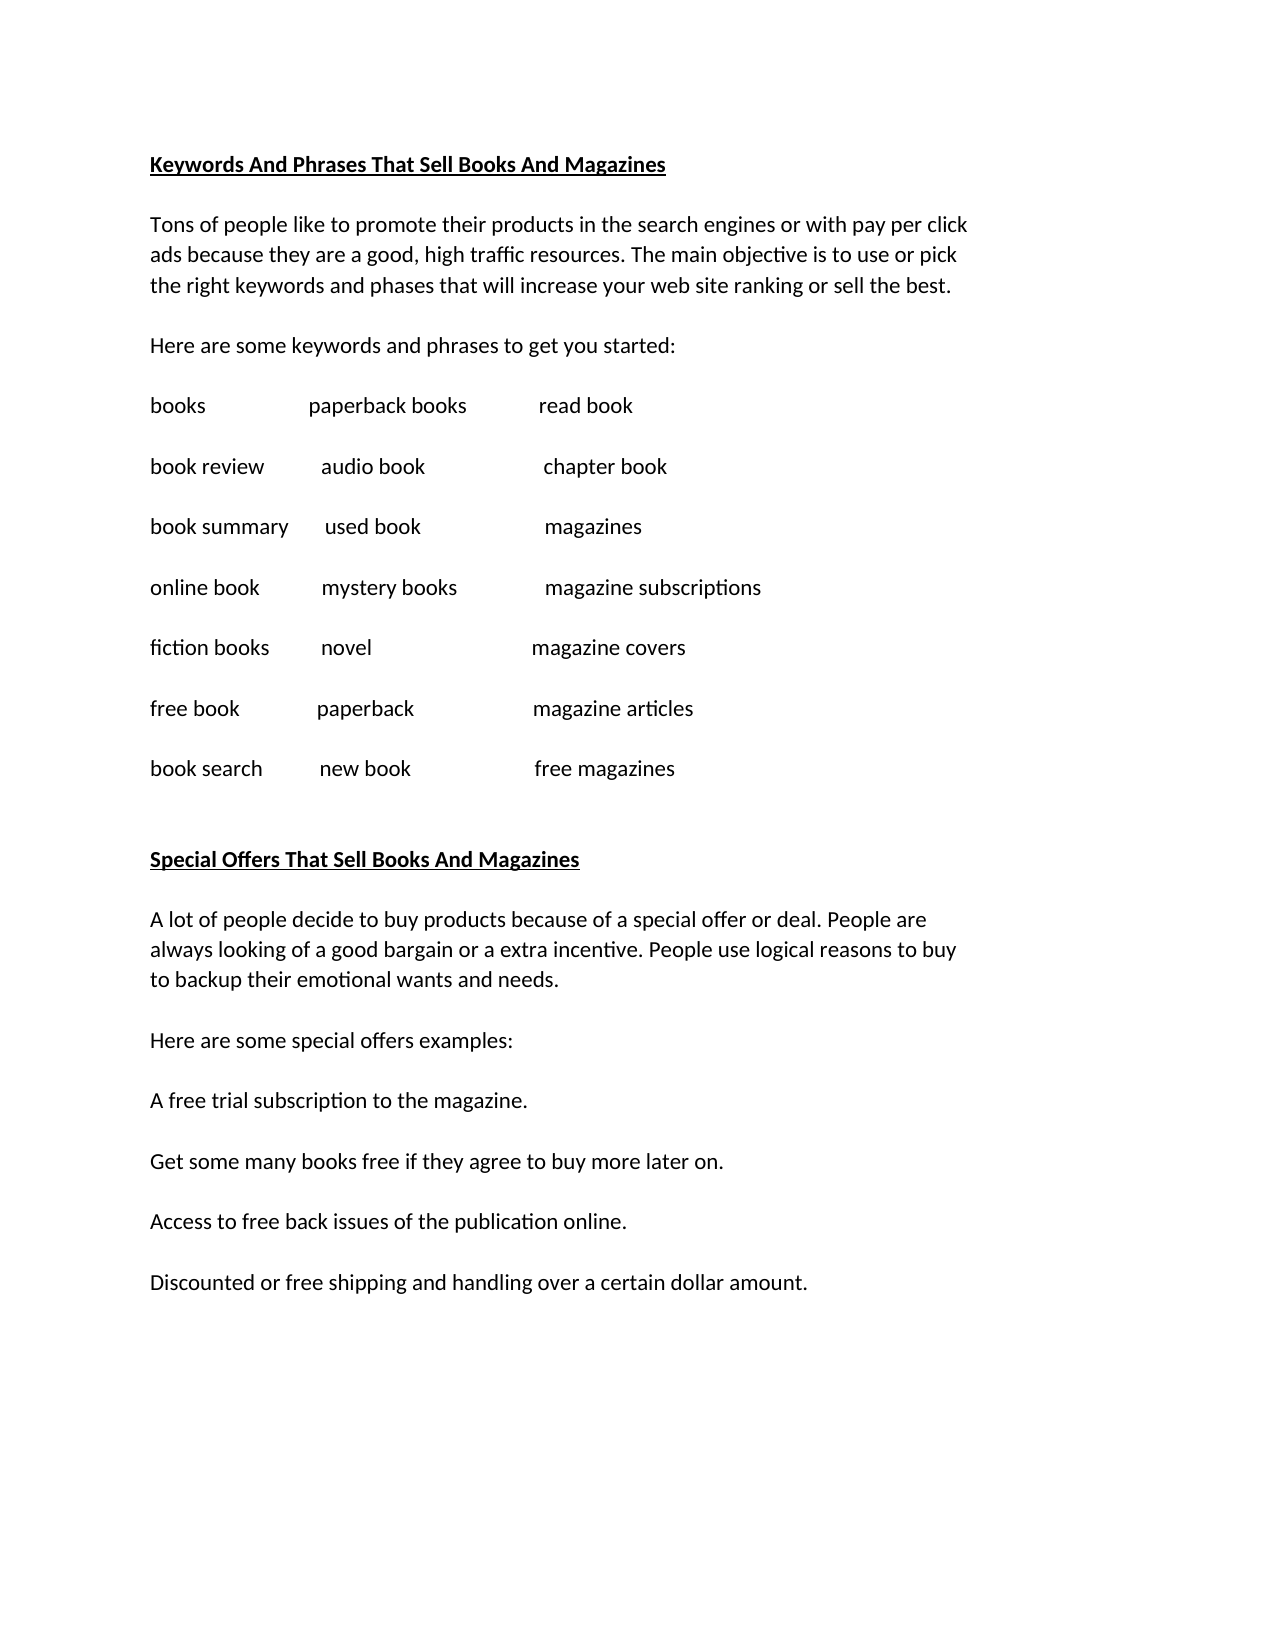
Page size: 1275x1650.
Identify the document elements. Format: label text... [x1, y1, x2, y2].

text always looking of a good bargain or a extra incentive. People use logical reasons to buy [150, 935, 1125, 963]
text book review audio book chapter book [150, 452, 1125, 480]
text Access to free back issues of the publication online. [150, 1207, 1125, 1235]
text book summary used book magazines [150, 512, 1125, 541]
text A free trial subscription to the magazine. [150, 1086, 1125, 1114]
text Here are some keywords and phrases to get you started: [150, 331, 1125, 359]
text Discounted or free shipping and handling over a certain dollar amount. [150, 1268, 1125, 1296]
text online book mystery books magazine subscriptions [150, 573, 1125, 601]
text Tons of people like to promote their products in the search engines or with pay per click [150, 210, 1125, 238]
text Get some many books free if they agree to buy more later on. [150, 1147, 1125, 1175]
text Keywords And Phrases That Sell Books And Magazines [150, 150, 1125, 178]
text Here are some special offers examples: [150, 1026, 1125, 1054]
text to backup their emotional wants and needs. [150, 966, 1125, 994]
text books paperback books read book [150, 392, 1125, 420]
text A lot of people decide to buy products because of a special offer or deal. People are [150, 905, 1125, 933]
text Special Offers That Sell Books And Magazines [150, 845, 1125, 873]
text ads because they are a good, high traffic resources. The main objective is to use or pick [150, 241, 1125, 269]
text book search new book free magazines [150, 754, 1125, 782]
text fiction books novel magazine covers [150, 633, 1125, 661]
text free book paperback magazine articles [150, 694, 1125, 722]
text the right keywords and phases that will increase your web site ranking or sell the best. [150, 271, 1125, 299]
